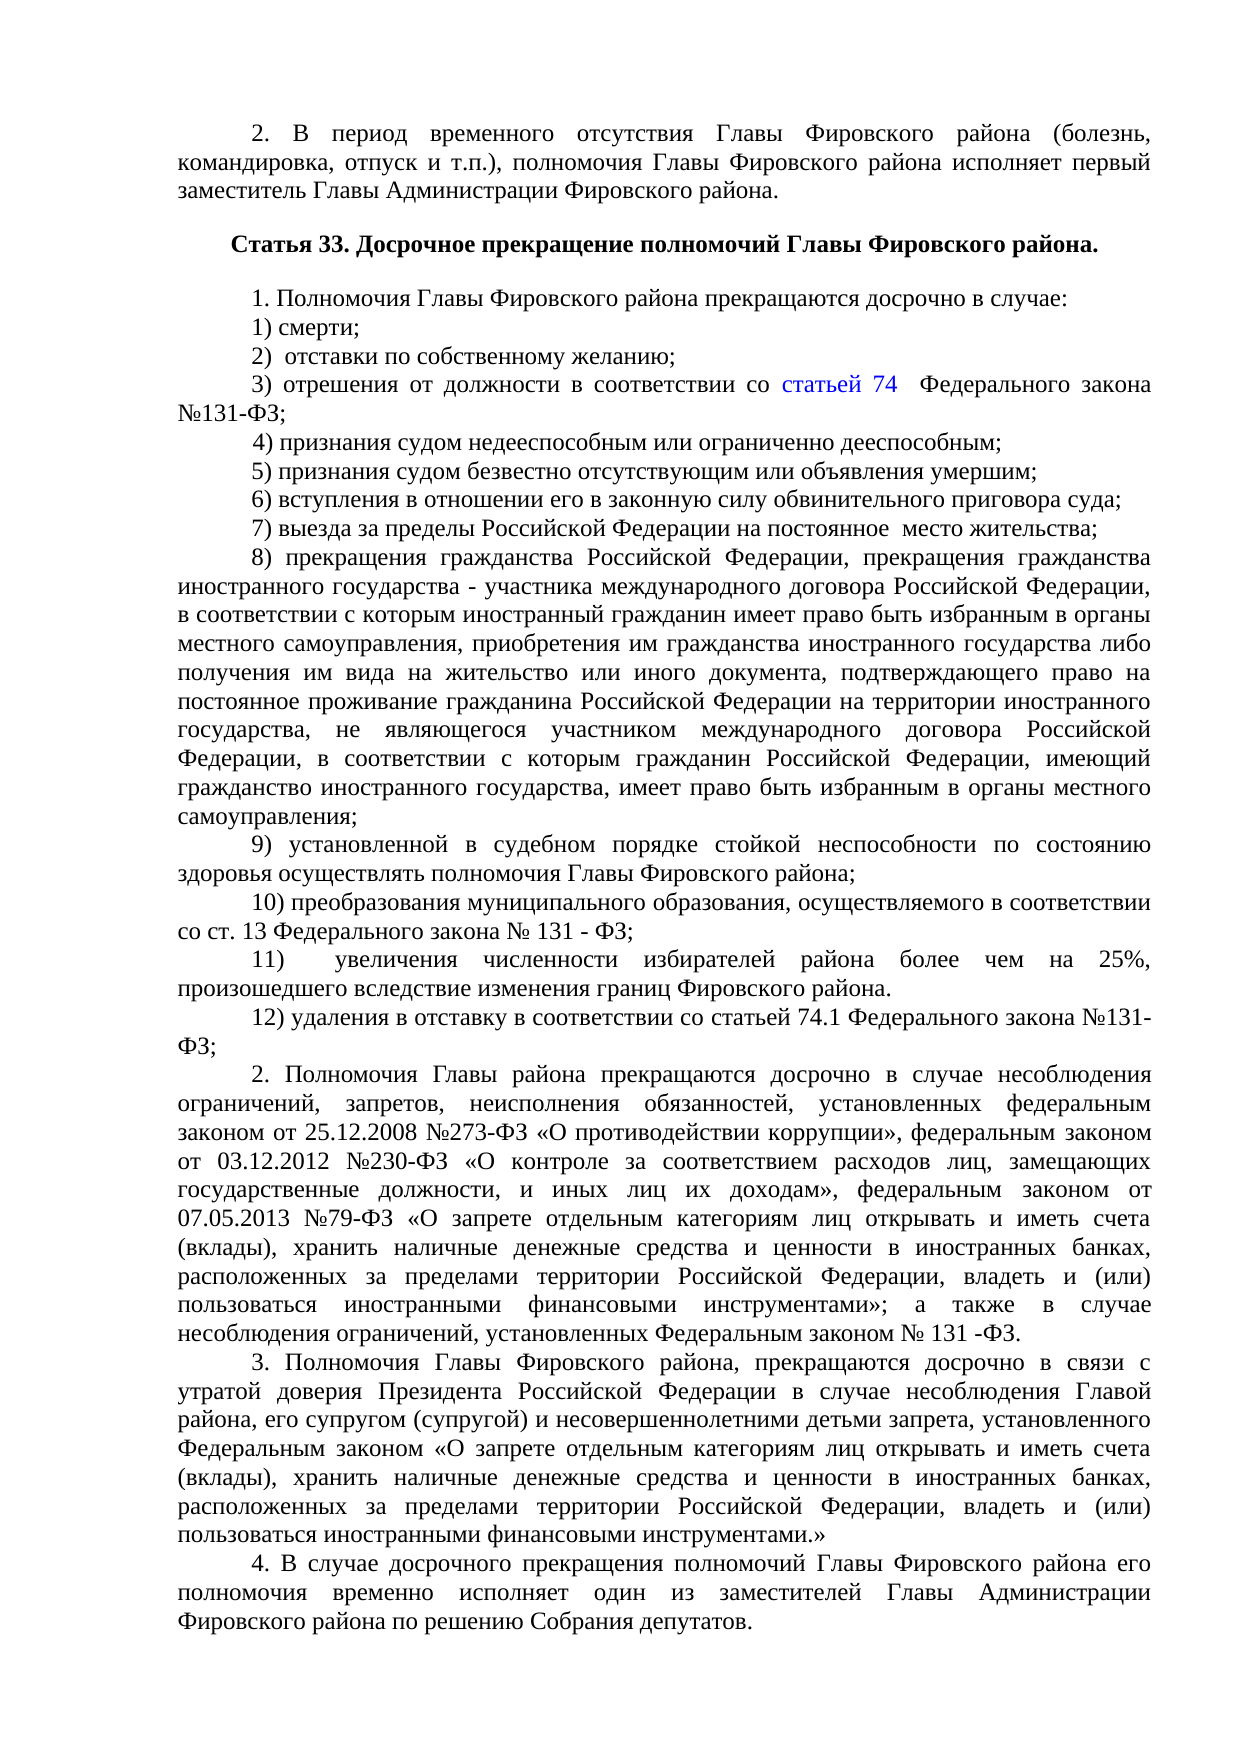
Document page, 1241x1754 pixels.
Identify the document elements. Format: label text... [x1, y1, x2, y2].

text 4) признания судом недееспособным или ограниченно дееспособным; [177, 427, 1152, 456]
text 1. Полномочия Главы Фировского района прекращаются досрочно в случае: [177, 283, 1152, 312]
text 2. В период временного отсутствия Главы Фировского района (болезнь, командировка, отпуск и т.п.), полномочия Главы Фировского района исполняет первый заместитель Главы Администрации Фировского района. [177, 118, 1152, 204]
text 4. В случае досрочного прекращения полномочий Главы Фировского района его полномочия временно исполняет один из заместителей Главы Администрации Фировского района по решению Собрания депутатов. [177, 1548, 1152, 1634]
text 10) преобразования муниципального образования, осуществляемого в соответствии со ст. 13 Федерального закона № 131 - ФЗ; [177, 887, 1152, 944]
text 6) вступления в отношении его в законную силу обвинительного приговора суда; [177, 484, 1152, 513]
text 3) отрешения от должности в соответствии со статьей 74 Федерального закона №131-ФЗ; [177, 369, 1152, 427]
text 11) увеличения численности избирателей района более чем на 25%, произошедшего вследствие изменения границ Фировского района. [177, 944, 1152, 1002]
text 3. Полномочия Главы Фировского района, прекращаются досрочно в связи с утратой доверия Президента Российской Федерации в случае несоблюдения Главой района, его супругом (супругой) и несовершеннолетними детьми запрета, установленного Федеральным законом «О запрете отдельным категориям лиц открывать и иметь счета (вклады), хранить наличные денежные средства и ценности в иностранных банках, расположенных за пределами территории Российской Федерации, владеть и (или) пользоваться иностранными финансовыми инструментами.» [177, 1347, 1152, 1548]
text 12) удаления в отставку в соответствии со статьей 74.1 Федерального закона №131-ФЗ; [177, 1002, 1152, 1059]
text Статья 33. Досрочное прекращение полномочий Главы Фировского района. [177, 229, 1152, 258]
text 5) признания судом безвестно отсутствующим или объявления умершим; [177, 456, 1152, 484]
text 1) смерти; [177, 312, 1152, 341]
text 7) выезда за пределы Российской Федерации на постоянное место жительства; [177, 513, 1152, 542]
text 9) установленной в судебном порядке стойкой неспособности по состоянию здоровья осуществлять полномочия Главы Фировского района; [177, 829, 1152, 887]
text 2. Полномочия Главы района прекращаются досрочно в случае несоблюдения ограничений, запретов, неисполнения обязанностей, установленных федеральным законом от 25.12.2008 №273-ФЗ «О противодействии коррупции», федеральным законом от 03.12.2012 №230-ФЗ «О контроле за соответствием расходов лиц, замещающих государственные должности, и иных лиц их доходам», федеральным законом от 07.05.2013 №79-ФЗ «О запрете отдельным категориям лиц открывать и иметь счета (вклады), хранить наличные денежные средства и ценности в иностранных банках, расположенных за пределами территории Российской Федерации, владеть и (или) пользоваться иностранными финансовыми инструментами»; а также в случае несоблюдения ограничений, установленных Федеральным законом № 131 -ФЗ. [177, 1059, 1152, 1347]
text 2) отставки по собственному желанию; [177, 341, 1152, 369]
text 8) прекращения гражданства Российской Федерации, прекращения гражданства иностранного государства - участника международного договора Российской Федерации, в соответствии с которым иностранный гражданин имеет право быть избранным в органы местного самоуправления, приобретения им гражданства иностранного государства либо получения им вида на жительство или иного документа, подтверждающего право на постоянное проживание гражданина Российской Федерации на территории иностранного государства, не являющегося участником международного договора Российской Федерации, в соответствии с которым гражданин Российской Федерации, имеющий гражданство иностранного государства, имеет право быть избранным в органы местного самоуправления; [177, 542, 1152, 829]
